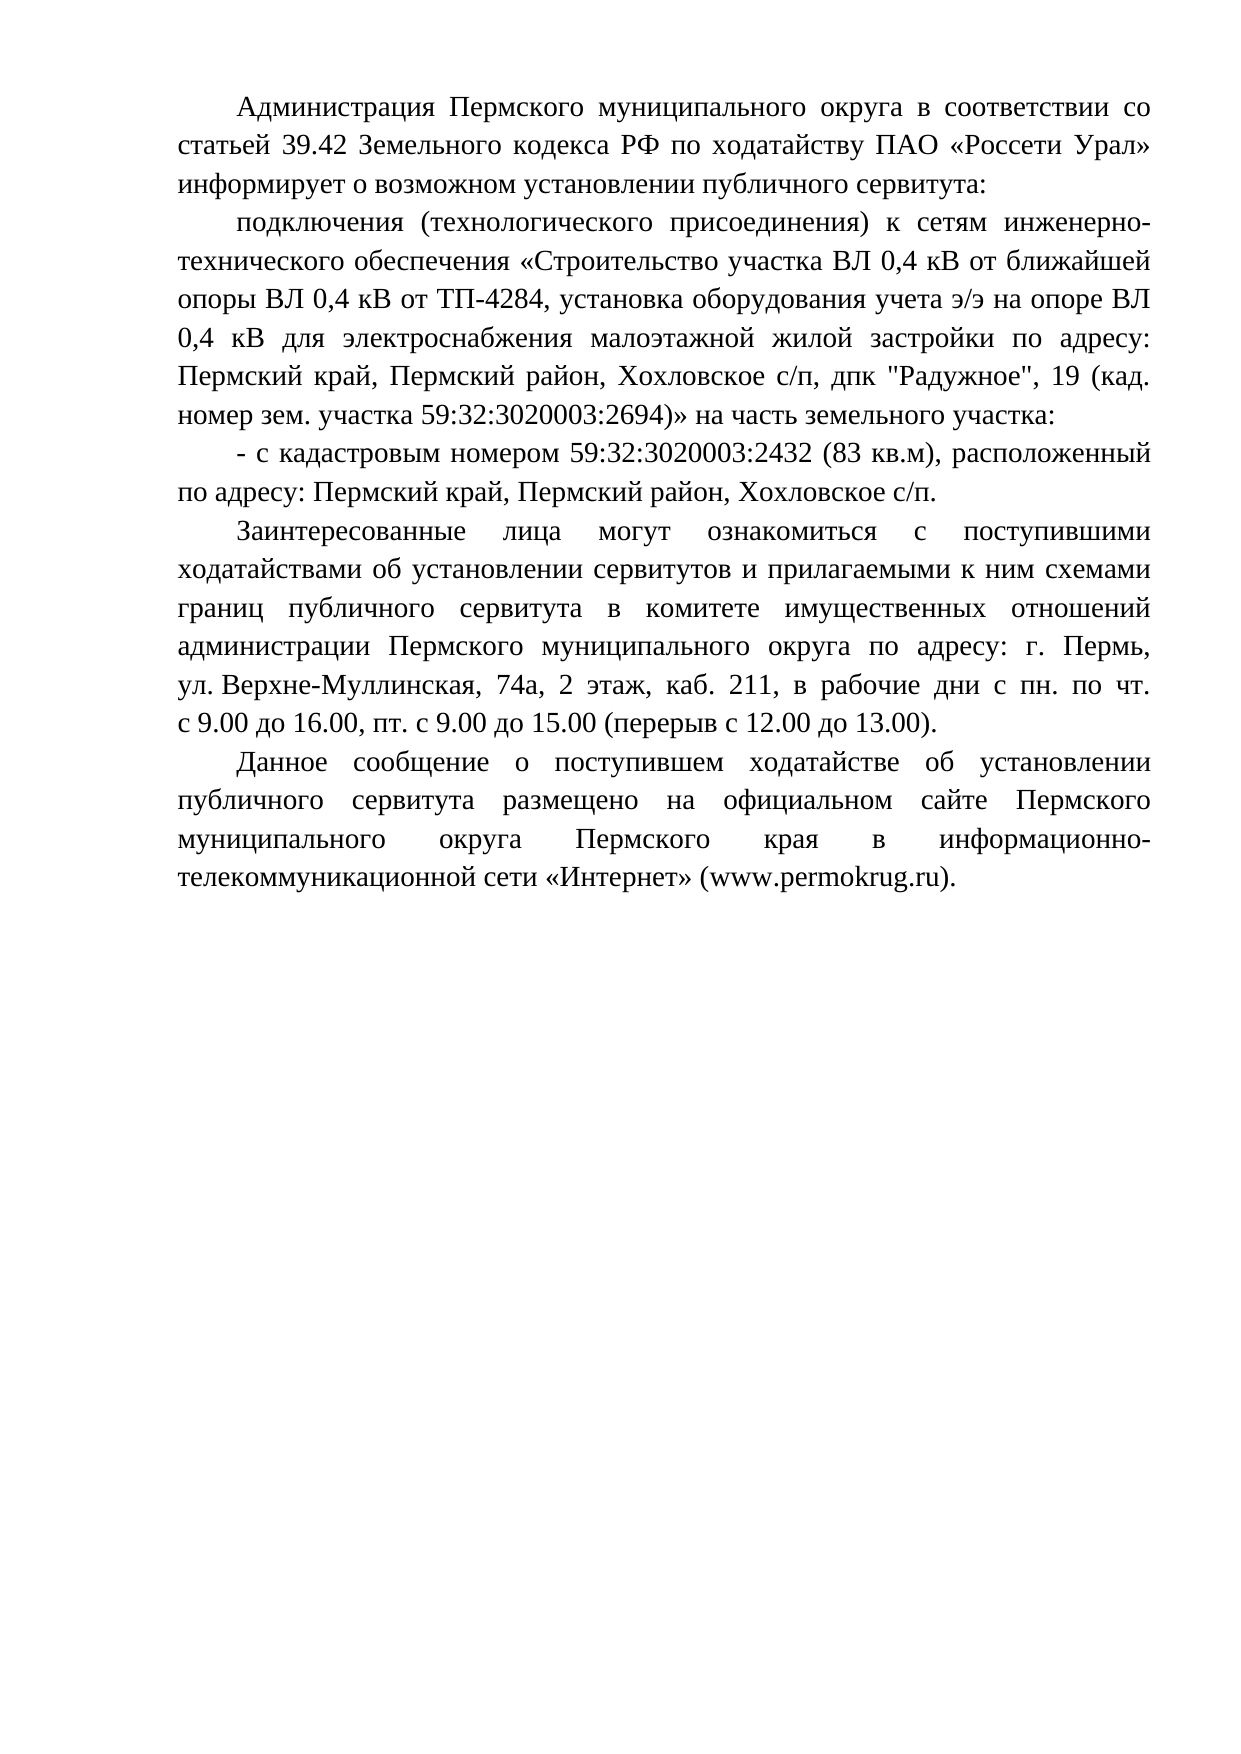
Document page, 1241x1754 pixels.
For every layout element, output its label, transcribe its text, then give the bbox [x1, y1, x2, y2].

list Заинтересованные лица могут ознакомиться с поступившими ходатайствами об установлении сервитутов и прилагаемыми к ним схемами границ публичного сервитута в комитете имущественных отношений администрации Пермского муниципального округа по адресу: г. Пермь, ул. Верхне-Муллинская, 74а, 2 этаж, каб. 211, в рабочие дни с пн. по чт. с 9.00 до 16.00, пт. с 9.00 до 15.00 (перерыв с 12.00 до 13.00). [177, 513, 1152, 739]
list - с кадастровым номером 59:32:3020003:2432 (83 кв.м), расположенный по адресу: Пермский край, Пермский район, Хохловское с/п. [177, 436, 1152, 508]
text Администрация Пермского муниципального округа в соответствии со статьей 39.42 Земельного кодекса РФ по ходатайству ПАО «Россети Урал» информирует о возможном установлении публичного сервитута: [177, 89, 1152, 199]
list подключения (технологического присоединения) к сетям инженерно-технического обеспечения «Строительство участка ВЛ 0,4 кВ от ближайшей опоры ВЛ 0,4 кВ от ТП-4284, установка оборудования учета э/э на опоре ВЛ 0,4 кВ для электроснабжения малоэтажной жилой застройки по адресу: Пермский край, Пермский район, Хохловское с/п, дпк "Радужное", 19 (кад. номер зем. участка 59:32:3020003:2694)» на часть земельного участка: [177, 204, 1152, 431]
text Данное сообщение о поступившем ходатайстве об установлении публичного сервитута размещено на официальном сайте Пермского муниципального округа Пермского края в информационно-телекоммуникационной сети «Интернет» (www.permokrug.ru). [177, 744, 1152, 893]
